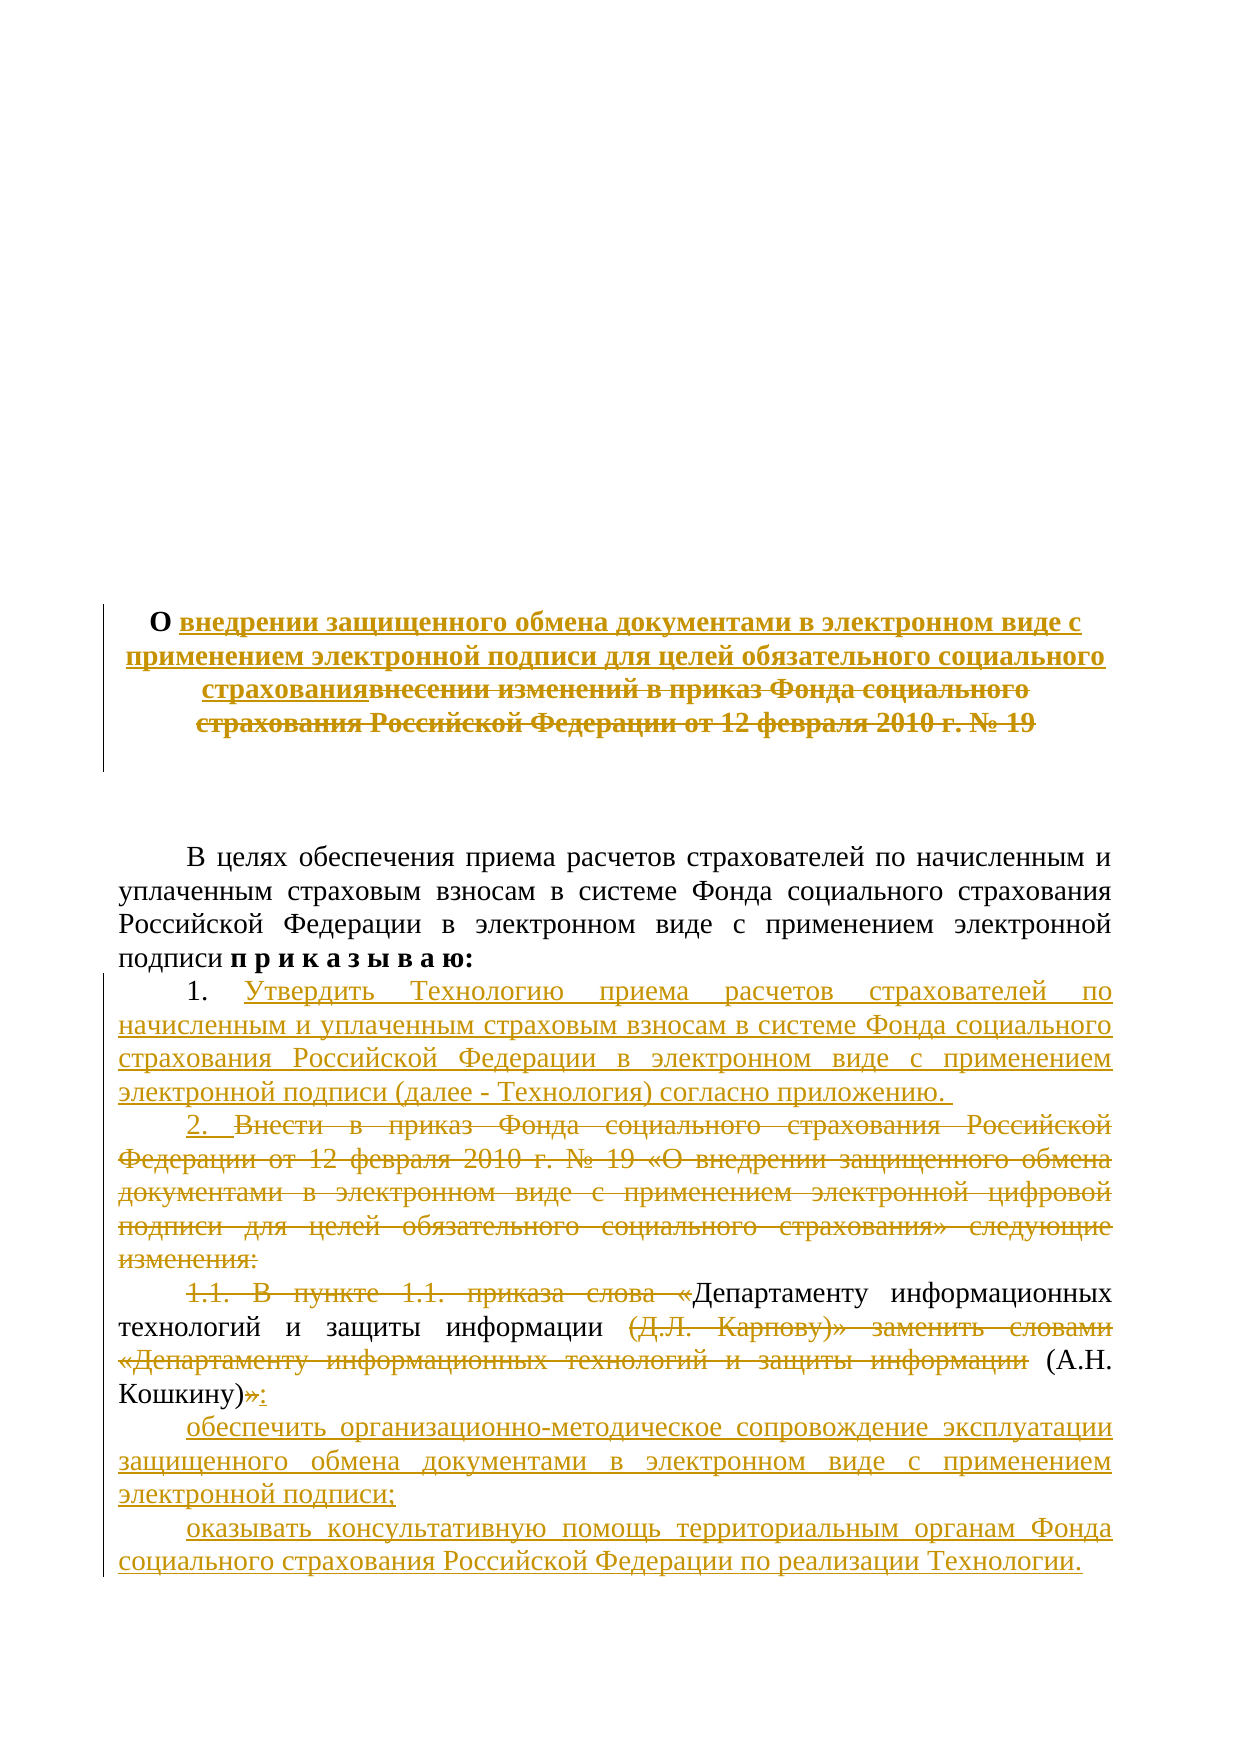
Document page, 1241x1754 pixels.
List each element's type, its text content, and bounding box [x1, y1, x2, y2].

text Департаменту информационных технологий и защиты информации (А.Н. Кошкину) [118, 1275, 1113, 1409]
text 1. [118, 1071, 1113, 1107]
text 1. [118, 1038, 1113, 1069]
text В целях обеспечения приема расчетов страхователей по начисленным и уплаченным страховым взносам в системе Фонда социального страхования Российской Федерации в электронном виде с применением электронной подписи п р и к а з ы в а ю: [118, 839, 1113, 973]
text 1. [118, 973, 1113, 1036]
text О [118, 604, 1113, 738]
